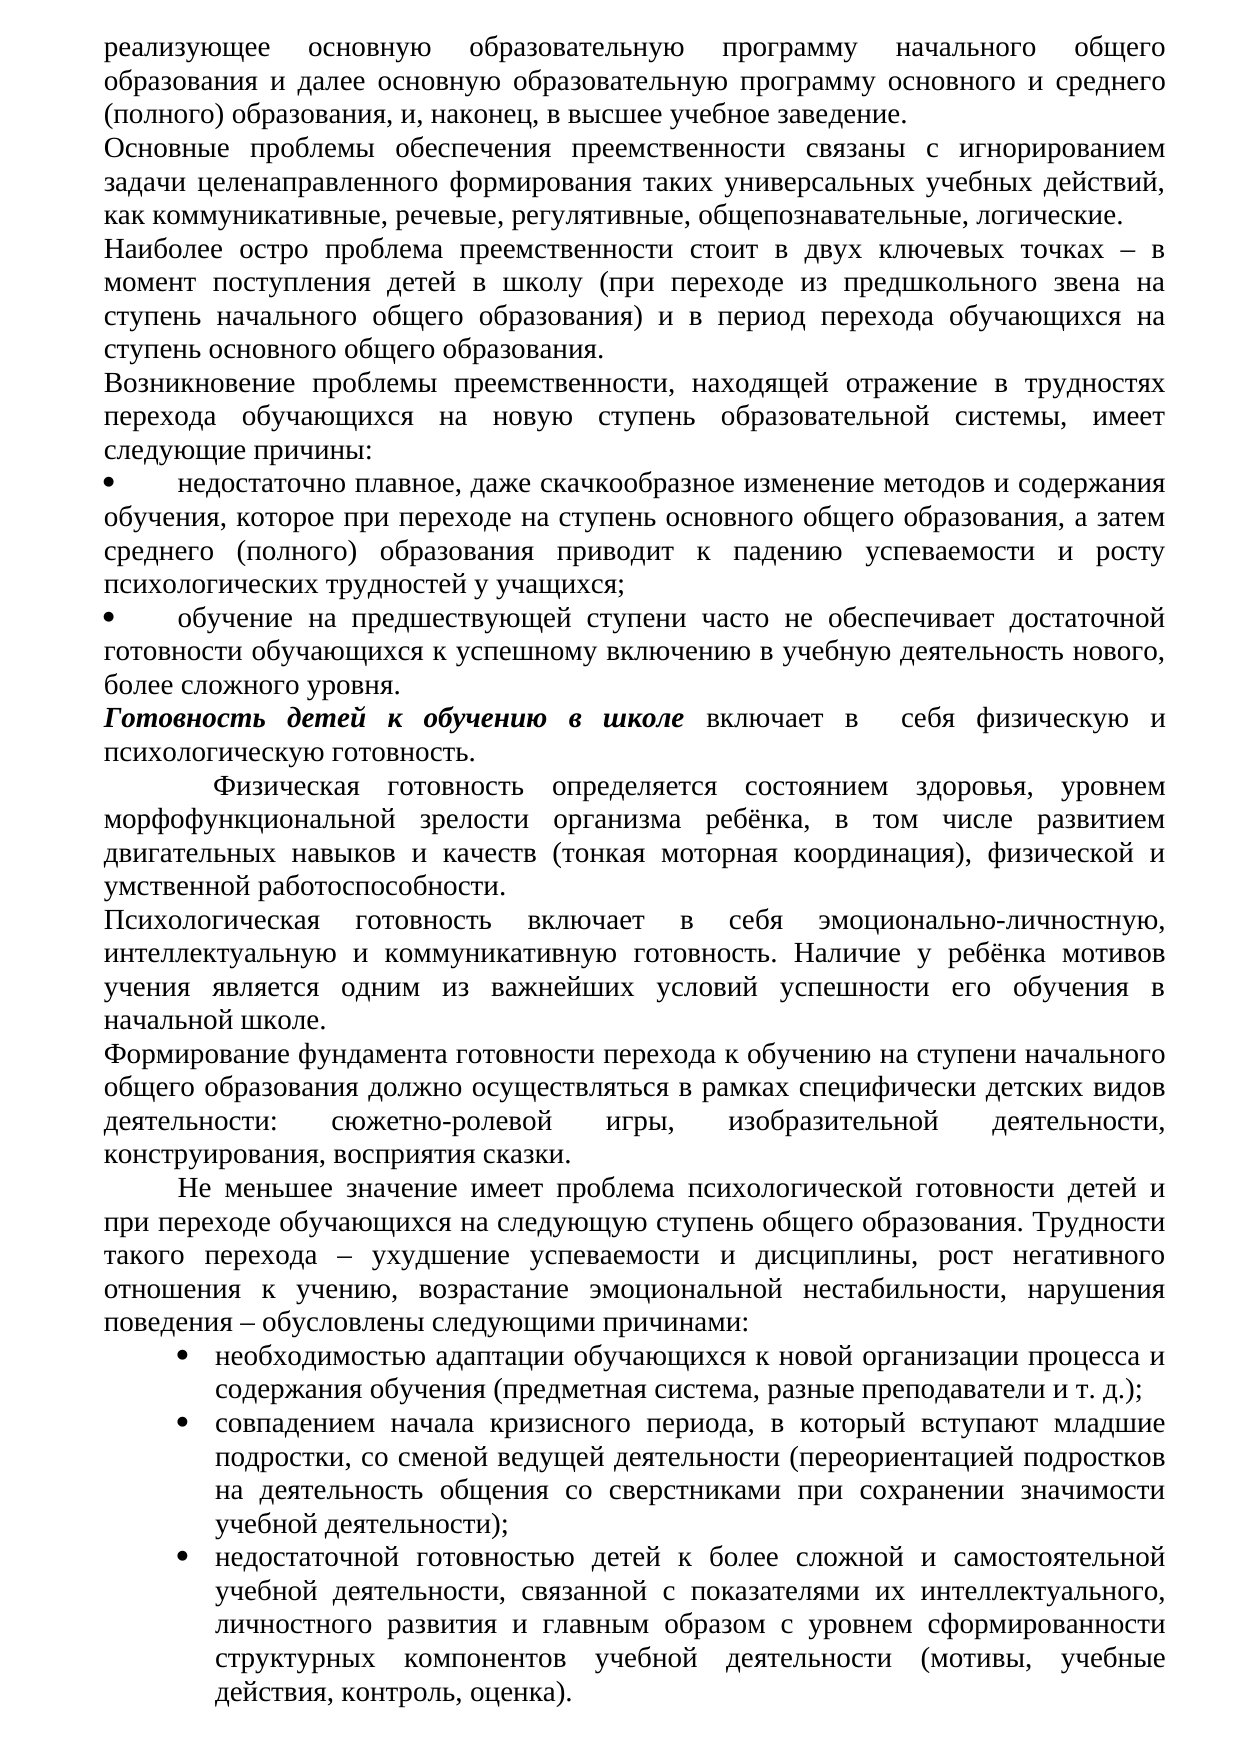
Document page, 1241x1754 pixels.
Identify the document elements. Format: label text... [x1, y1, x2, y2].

text Возникновение проблемы преемственности, находящей отражение в трудностях перехода обучающихся на новую ступень образовательной системы, имеет следующие причины: [103, 365, 1166, 466]
text Основные проблемы обеспечения преемственности связаны с игнорированием задачи целенаправленного формирования таких универсальных учебных действий, как коммуникативные, речевые, регулятивные, общепознавательные, логические. [103, 130, 1166, 231]
text Физическая готовность определяется состоянием здоровья, уровнем морфофункциональной зрелости организма ребёнка, в том числе развитием двигательных навыков и качеств (тонкая моторная координация), физической и умственной работоспособности. [103, 768, 1166, 902]
list недостаточно плавное, даже скачкообразное изменение методов и содержания обучения, которое при переходе на ступень основного общего образования, а затем среднего (полного) образования приводит к падению успеваемости и росту психологических трудностей у учащихся; [103, 466, 1166, 600]
list необходимостью адаптации обучающихся к новой организации процесса и содержания обучения (предметная система, разные преподаватели и т. д.); [177, 1338, 1166, 1405]
list совпадением начала кризисного периода, в который вступают младшие подростки, со сменой ведущей деятельности (переориентацией подростков на деятельность общения со сверстниками при сохранении значимости учебной деятельности); [177, 1405, 1166, 1539]
text Не меньшее значение имеет проблема психологической готовности детей и при переходе обучающихся на следующую ступень общего образования. Трудности такого перехода – ухудшение успеваемости и дисциплины, рост негативного отношения к учению, возрастание эмоциональной нестабильности, нарушения поведения – обусловлены следующими причинами: [103, 1170, 1166, 1338]
list недостаточной готовностью детей к более сложной и самостоятельной учебной деятельности, связанной с показателями их интеллектуального, личностного развития и главным образом с уровнем сформированности структурных компонентов учебной деятельности (мотивы, учебные действия, контроль, оценка). [177, 1539, 1166, 1707]
text Наиболее остро проблема преемственности стоит в двух ключевых точках – в момент поступления детей в школу (при переходе из предшкольного звена на ступень начального общего образования) и в период перехода обучающихся на ступень основного общего образования. [103, 231, 1166, 365]
text Психологическая готовность включает в себя эмоционально-личностную, интеллектуальную и коммуникативную готовность. Наличие у ребёнка мотивов учения является одним из важнейших условий успешности его обучения в начальной школе. [103, 902, 1166, 1036]
text Готовность детей к обучению в школе включает в себя физическую и психологическую готовность. [103, 701, 1166, 768]
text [103, 29, 1166, 130]
list обучение на предшествующей ступени часто не обеспечивает достаточной готовности обучающихся к успешному включению в учебную деятельность нового, более сложного уровня. [103, 600, 1166, 701]
text Формирование фундамента готовности перехода к обучению на ступени начального общего образования должно осуществляться в рамках специфически детских видов деятельности: сюжетно-ролевой игры, изобразительной деятельности, конструирования, восприятия сказки. [103, 1036, 1166, 1170]
